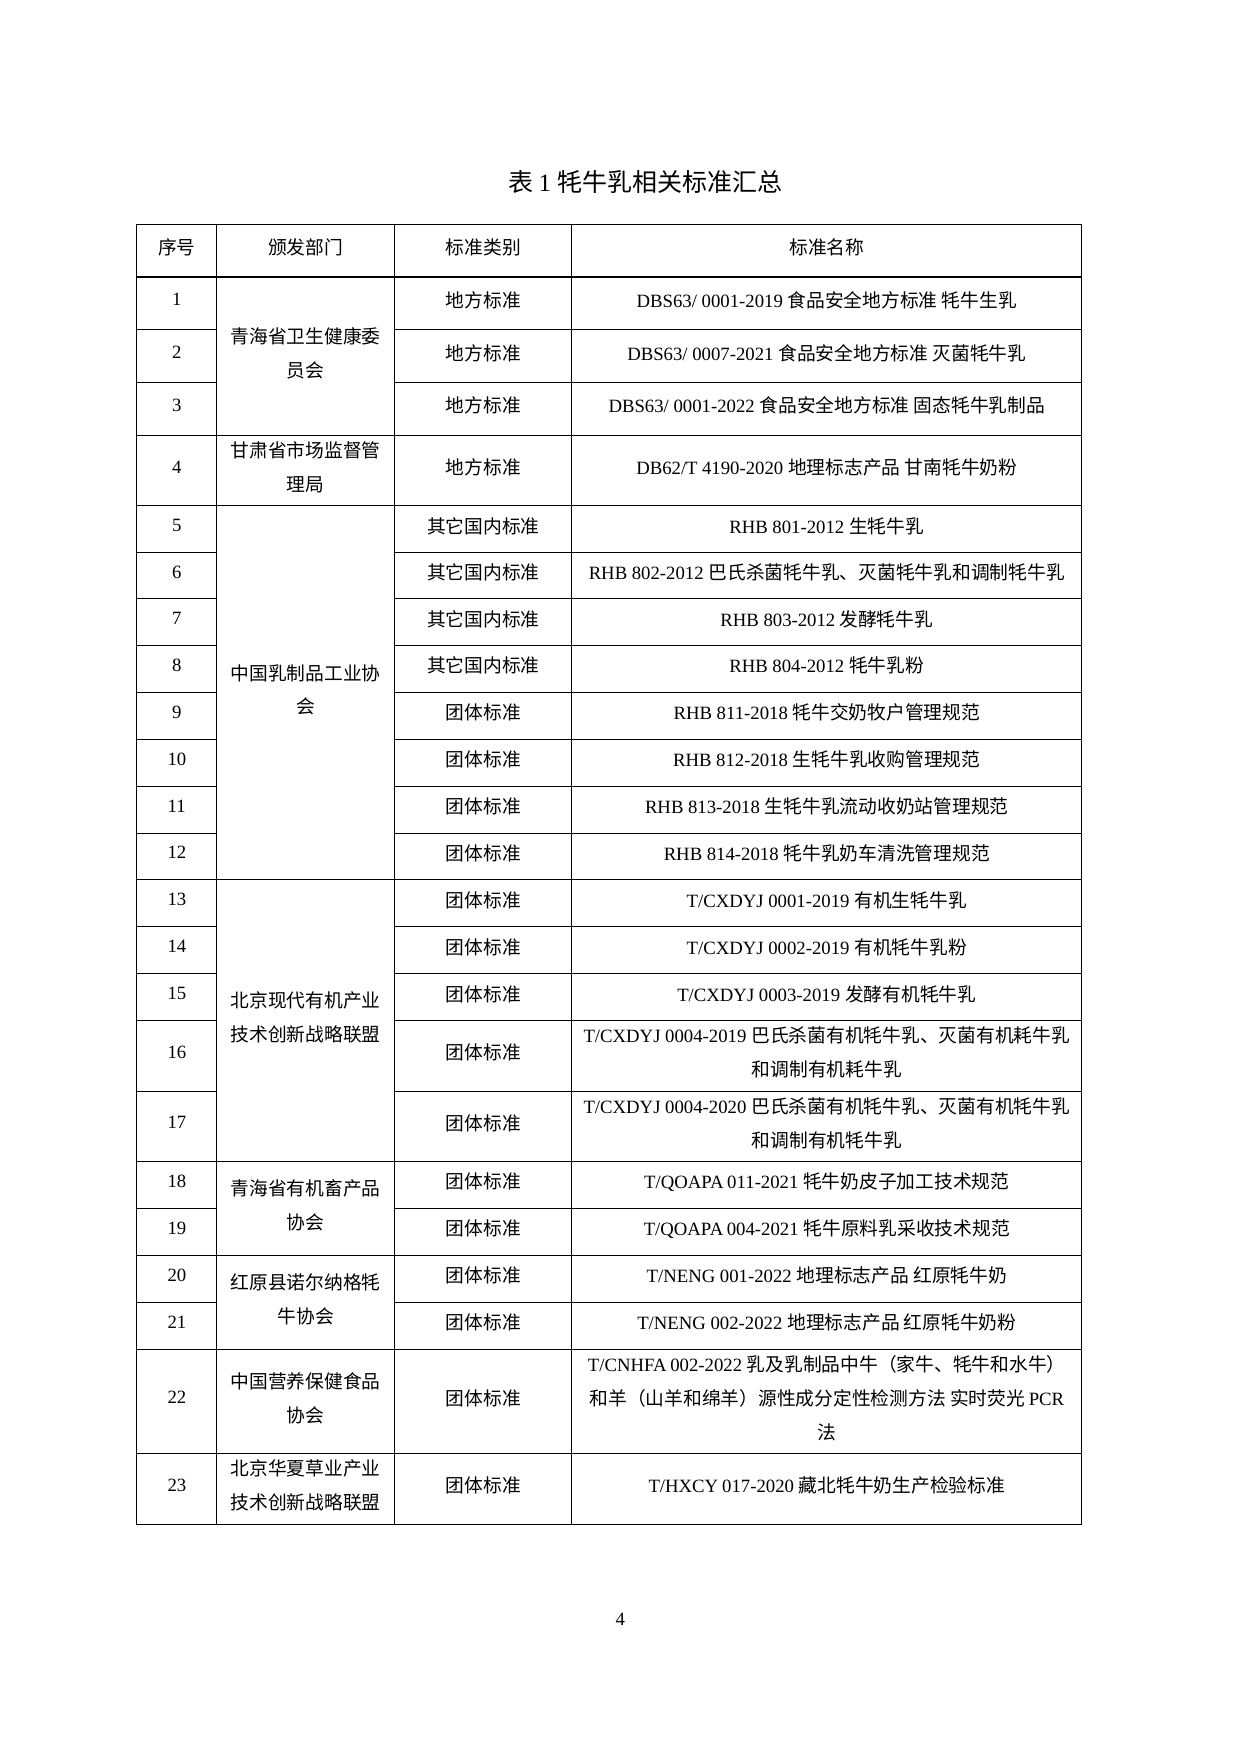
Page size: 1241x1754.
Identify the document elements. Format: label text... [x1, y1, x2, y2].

table_cell 青海省有机畜产品协会 [217, 1162, 394, 1255]
table_cell 甘肃省市场监督管理局 [217, 436, 394, 505]
table_cell 地方标准 [395, 330, 571, 382]
table_cell 1 [137, 278, 216, 329]
table_cell T/CXDYJ 0004-2020 巴氏杀菌有机牦牛乳、灭菌有机牦牛乳和调制有机牦牛乳 [572, 1092, 1081, 1161]
table_cell 地方标准 [395, 436, 571, 505]
table_cell 团体标准 [395, 1454, 571, 1523]
table_cell RHB 813-2018 生牦牛乳流动收奶站管理规范 [572, 787, 1081, 832]
table_cell 9 [137, 693, 216, 739]
table_cell 其它国内标准 [395, 646, 571, 692]
table_cell 17 [137, 1092, 216, 1161]
table_cell T/CXDYJ 0003-2019 发酵有机牦牛乳 [572, 974, 1081, 1020]
table_cell RHB 802-2012 巴氏杀菌牦牛乳、灭菌牦牛乳和调制牦牛乳 [572, 553, 1081, 598]
table_cell 中国营养保健食品协会 [217, 1350, 394, 1453]
table_cell DBS63/ 0001-2022 食品安全地方标准 固态牦牛乳制品 [572, 383, 1081, 435]
table_cell DB62/T 4190-2020 地理标志产品 甘南牦牛奶粉 [572, 436, 1081, 505]
table_cell RHB 814-2018 牦牛乳奶车清洗管理规范 [572, 834, 1081, 879]
table_cell RHB 804-2012 牦牛乳粉 [572, 646, 1081, 692]
table_cell 地方标准 [395, 278, 571, 329]
table_cell 团体标准 [395, 693, 571, 739]
table_cell 15 [137, 974, 216, 1020]
table_cell 团体标准 [395, 1256, 571, 1302]
table_cell 中国乳制品工业协会 [217, 506, 394, 879]
text 表1 牦牛乳相关标准汇总 [148, 162, 1092, 198]
table_cell 18 [137, 1162, 216, 1208]
table_cell 团体标准 [395, 974, 571, 1020]
table_cell 团体标准 [395, 1350, 571, 1453]
table_cell RHB 812-2018 生牦牛乳收购管理规范 [572, 740, 1081, 786]
table_cell 其它国内标准 [395, 553, 571, 598]
table_cell 21 [137, 1303, 216, 1348]
table_cell 22 [137, 1350, 216, 1453]
table_cell 13 [137, 880, 216, 926]
table_cell DBS63/ 0007-2021 食品安全地方标准 灭菌牦牛乳 [572, 330, 1081, 382]
table_cell 10 [137, 740, 216, 786]
table_cell T/CXDYJ 0004-2019 巴氏杀菌有机牦牛乳、灭菌有机耗牛乳和调制有机耗牛乳 [572, 1021, 1081, 1091]
table_cell 团体标准 [395, 927, 571, 973]
table_cell T/CXDYJ 0002-2019 有机牦牛乳粉 [572, 927, 1081, 973]
table_cell T/NENG 001-2022 地理标志产品 红原牦牛奶 [572, 1256, 1081, 1302]
table_cell 19 [137, 1209, 216, 1255]
table_cell T/QOAPA 011-2021 牦牛奶皮子加工技术规范 [572, 1162, 1081, 1208]
table_cell RHB 811-2018 牦牛交奶牧户管理规范 [572, 693, 1081, 739]
table_cell 3 [137, 383, 216, 435]
table_cell 5 [137, 506, 216, 552]
table_cell 团体标准 [395, 787, 571, 832]
table_cell T/HXCY 017-2020 藏北牦牛奶生产检验标准 [572, 1454, 1081, 1523]
table_cell RHB 803-2012发酵牦牛乳 [572, 599, 1081, 645]
table_cell 地方标准 [395, 383, 571, 435]
table_cell 团体标准 [395, 880, 571, 926]
table_cell 11 [137, 787, 216, 832]
table_cell 14 [137, 927, 216, 973]
table_cell RHB 801-2012 生牦牛乳 [572, 506, 1081, 552]
table_cell 团体标准 [395, 834, 571, 879]
table_cell T/CNHFA 002-2022 乳及乳制品中牛（家牛、牦牛和水牛）和羊（山羊和绵羊）源性成分定性检测方法 实时荧光PCR法 [572, 1350, 1081, 1453]
table_cell 23 [137, 1454, 216, 1523]
table_cell DBS63/ 0001-2019 食品安全地方标准 牦牛生乳 [572, 278, 1081, 329]
table_cell 团体标准 [395, 1209, 571, 1255]
table_header 颁发部门 [217, 225, 394, 276]
table_cell 2 [137, 330, 216, 382]
table_cell T/QOAPA 004-2021 牦牛原料乳采收技术规范 [572, 1209, 1081, 1255]
table_cell T/NENG 002-2022 地理标志产品 红原牦牛奶粉 [572, 1303, 1081, 1348]
table_cell 其它国内标准 [395, 506, 571, 552]
table_cell 12 [137, 834, 216, 879]
table_cell 青海省卫生健康委员会 [217, 278, 394, 435]
table_cell 20 [137, 1256, 216, 1302]
table_cell 其它国内标准 [395, 599, 571, 645]
table_cell 4 [137, 436, 216, 505]
table_cell T/CXDYJ 0001-2019 有机生牦牛乳 [572, 880, 1081, 926]
table_header 序号 [137, 225, 216, 276]
table_cell 6 [137, 553, 216, 598]
table_cell 团体标准 [395, 1092, 571, 1161]
table_cell 团体标准 [395, 1162, 571, 1208]
table_header 标准类别 [395, 225, 571, 276]
table_cell 团体标准 [395, 740, 571, 786]
table_cell 8 [137, 646, 216, 692]
table_cell 7 [137, 599, 216, 645]
table_cell 红原县诺尔纳格牦牛协会 [217, 1256, 394, 1348]
table_cell 北京现代有机产业技术创新战略联盟 [217, 880, 394, 1161]
table_cell 16 [137, 1021, 216, 1091]
table_cell 北京华夏草业产业技术创新战略联盟 [217, 1454, 394, 1523]
table_cell 团体标准 [395, 1021, 571, 1091]
table_header 标准名称 [572, 225, 1081, 276]
table_cell 团体标准 [395, 1303, 571, 1348]
